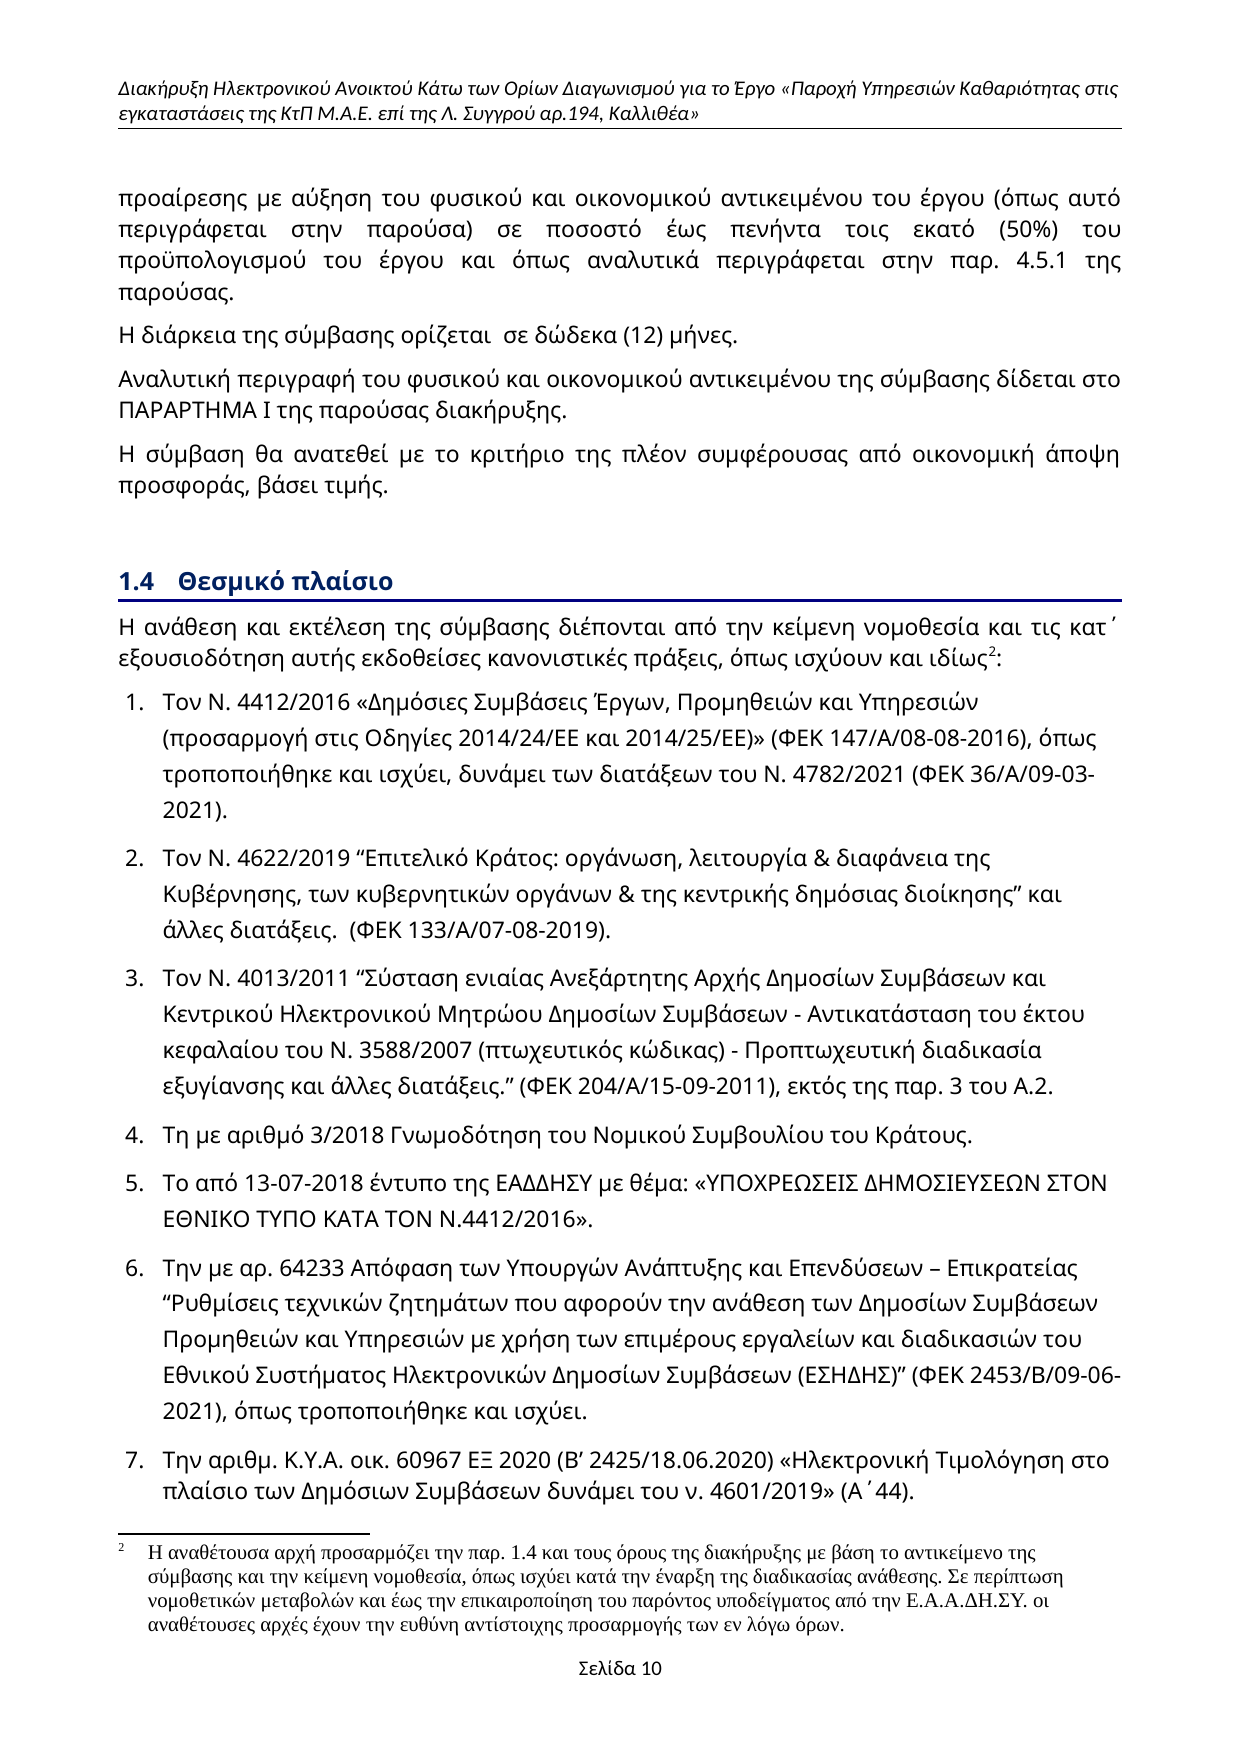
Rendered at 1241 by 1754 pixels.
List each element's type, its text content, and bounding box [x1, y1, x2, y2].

list Τη με αριθμό 3/2018 Γνωμοδότηση του Νομικού Συμβουλίου του Κράτους. [125, 1119, 1122, 1150]
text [118, 182, 1122, 307]
text Η σύμβαση θα ανατεθεί με το κριτήριο της πλέον συμφέρουσας από οικονομική άποψη προσφοράς, βάσει τιμής. [118, 438, 1122, 501]
list Τον Ν. 4622/2019 “Επιτελικό Κράτος: οργάνωση, λειτουργία & διαφάνεια της Κυβέρνησης, των κυβερνητικών οργάνων & της κεντρικής δημόσιας διοίκησης” και άλλες διατάξεις. (ΦΕΚ 133/Α/07-08-2019). [125, 842, 1122, 945]
list Την με αρ. 64233 Απόφαση των Υπουργών Ανάπτυξης και Επενδύσεων – Επικρατείας “Ρυθμίσεις τεχνικών ζητημάτων που αφορούν την ανάθεση των Δημοσίων Συμβάσεων Προμηθειών και Υπηρεσιών με χρήση των επιμέρους εργαλείων και διαδικασιών του Εθνικού Συστήματος Ηλεκτρονικών Δημοσίων Συμβάσεων (ΕΣΗΔΗΣ)” (ΦΕΚ 2453/Β/09-06-2021), όπως τροποποιήθηκε και ισχύει. [125, 1251, 1122, 1426]
text Η ανάθεση και εκτέλεση της σύμβασης διέπονται από την κείμενη νομοθεσία και τις κατ΄ εξουσιοδότηση αυτής εκδοθείσες κανονιστικές πράξεις, όπως ισχύουν και ιδίως: [118, 611, 1122, 673]
subtitle 1.4 Θεσμικό πλαίσιο [118, 563, 1122, 599]
list Τον Ν. 4013/2011 “Σύσταση ενιαίας Ανεξάρτητης Αρχής Δημοσίων Συμβάσεων και Κεντρικού Ηλεκτρονικού Μητρώου Δημοσίων Συμβάσεων - Αντικατάσταση του έκτου κεφαλαίου του N. 3588/2007 (πτωχευτικός κώδικας) - Προπτωχευτική διαδικασία εξυγίανσης και άλλες διατάξεις.” (ΦΕΚ 204/Α/15-09-2011), εκτός της παρ. 3 του Α.2. [125, 962, 1122, 1101]
list Τον Ν. 4412/2016 «Δημόσιες Συμβάσεις Έργων, Προμηθειών και Υπηρεσιών (προσαρμογή στις Οδηγίες 2014/24/ΕΕ και 2014/25/ΕΕ)» (ΦΕΚ 147/Α/08-08-2016), όπως τροποποιήθηκε και ισχύει, δυνάμει των διατάξεων του Ν. 4782/2021 (ΦΕΚ 36/Α/09-03-2021). [125, 686, 1122, 825]
list Την αριθμ. Κ.Υ.Α. οικ. 60967 ΕΞ 2020 (B’ 2425/18.06.2020) «Ηλεκτρονική Τιμολόγηση στο πλαίσιο των Δημόσιων Συμβάσεων δυνάμει του ν. 4601/2019» (Α΄44). [125, 1444, 1122, 1506]
text Αναλυτική περιγραφή του φυσικού και οικονομικού αντικειμένου της σύμβασης δίδεται στο ΠΑΡΑΡΤΗΜΑ Ι της παρούσας διακήρυξης. [118, 363, 1122, 426]
text Η διάρκεια της σύμβασης ορίζεται σε δώδεκα (12) μήνες. [118, 319, 1122, 351]
list Το από 13-07-2018 έντυπο της ΕΑΔΔΗΣΥ με θέμα: «ΥΠΟΧΡΕΩΣΕΙΣ ΔΗΜΟΣΙΕΥΣΕΩΝ ΣΤΟΝ ΕΘΝΙΚΟ ΤΥΠΟ ΚΑΤΑ ΤΟΝ Ν.4412/2016». [125, 1167, 1122, 1234]
